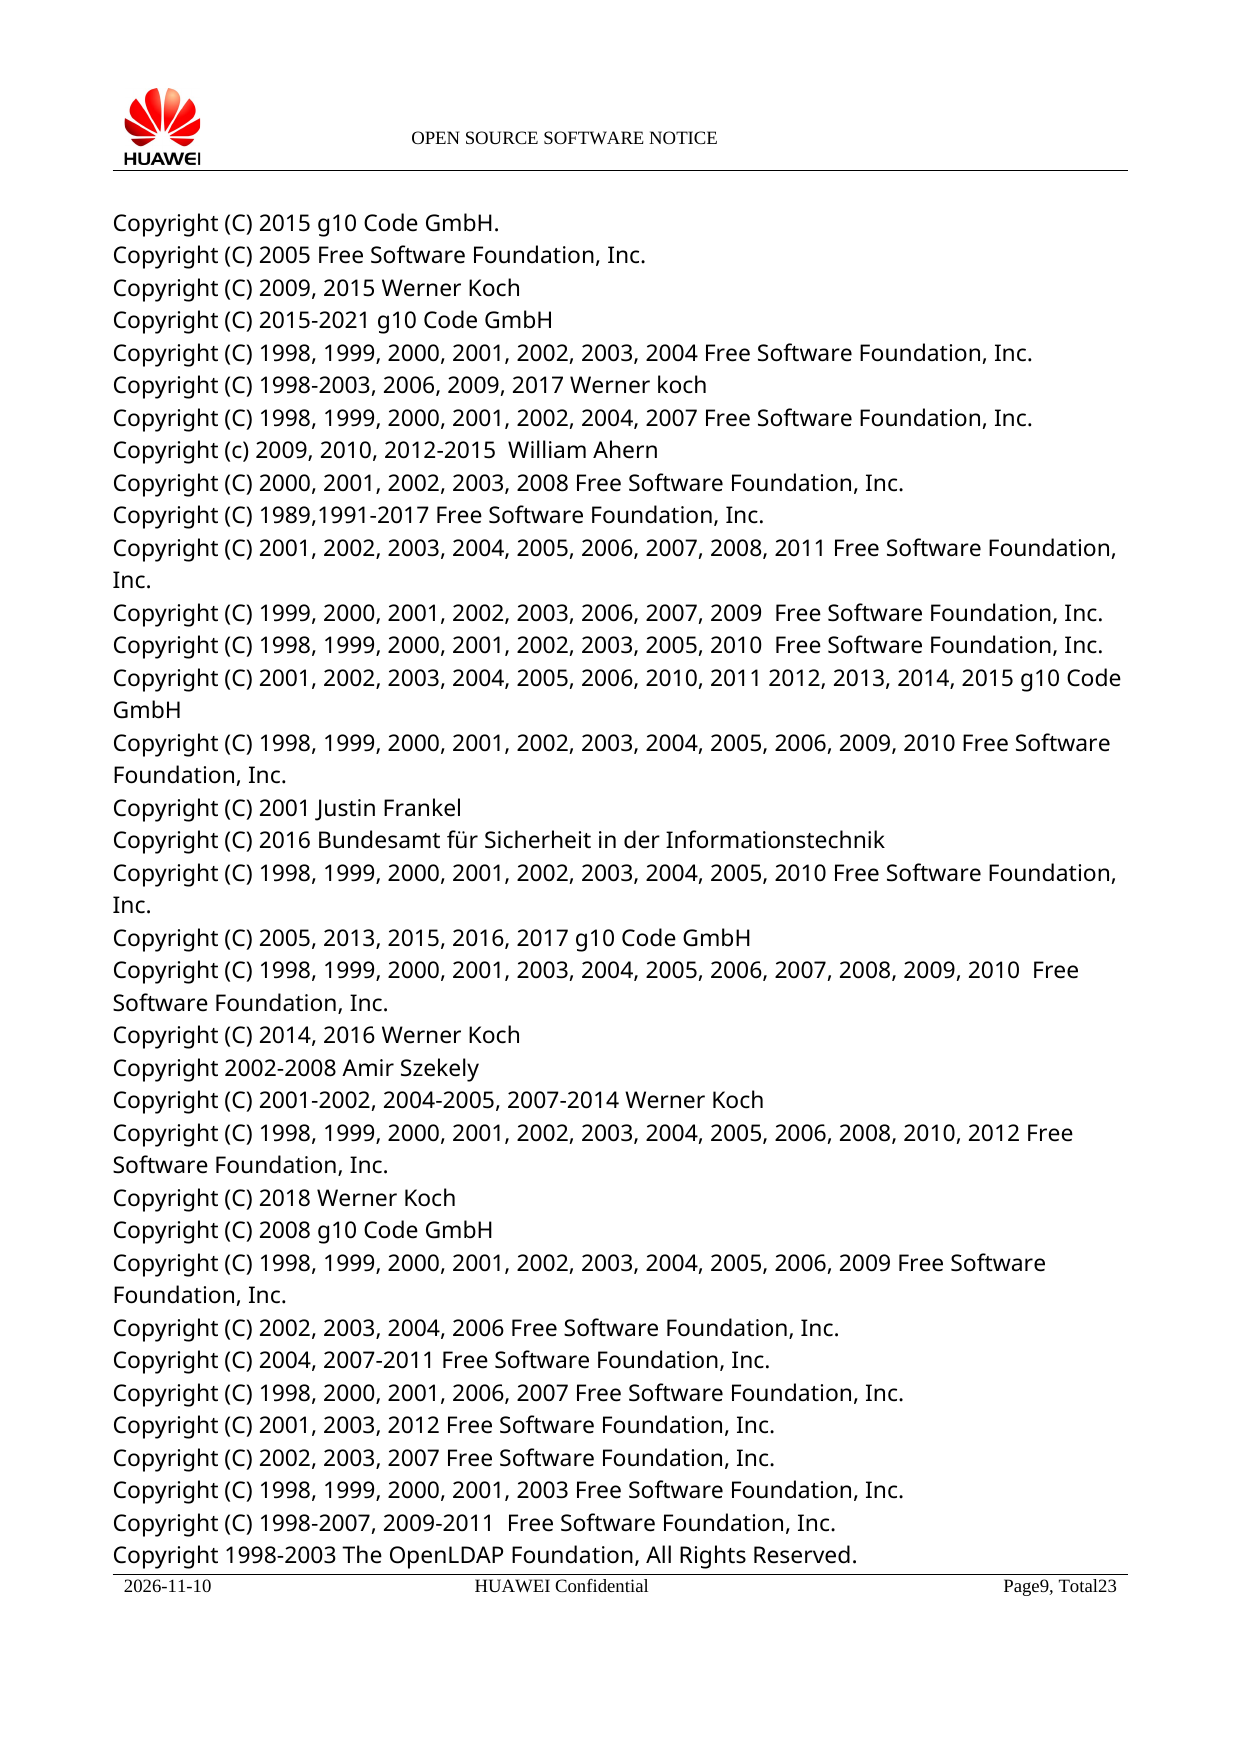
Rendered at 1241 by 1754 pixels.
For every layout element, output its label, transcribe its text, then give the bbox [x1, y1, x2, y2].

picture [124, 88, 201, 165]
